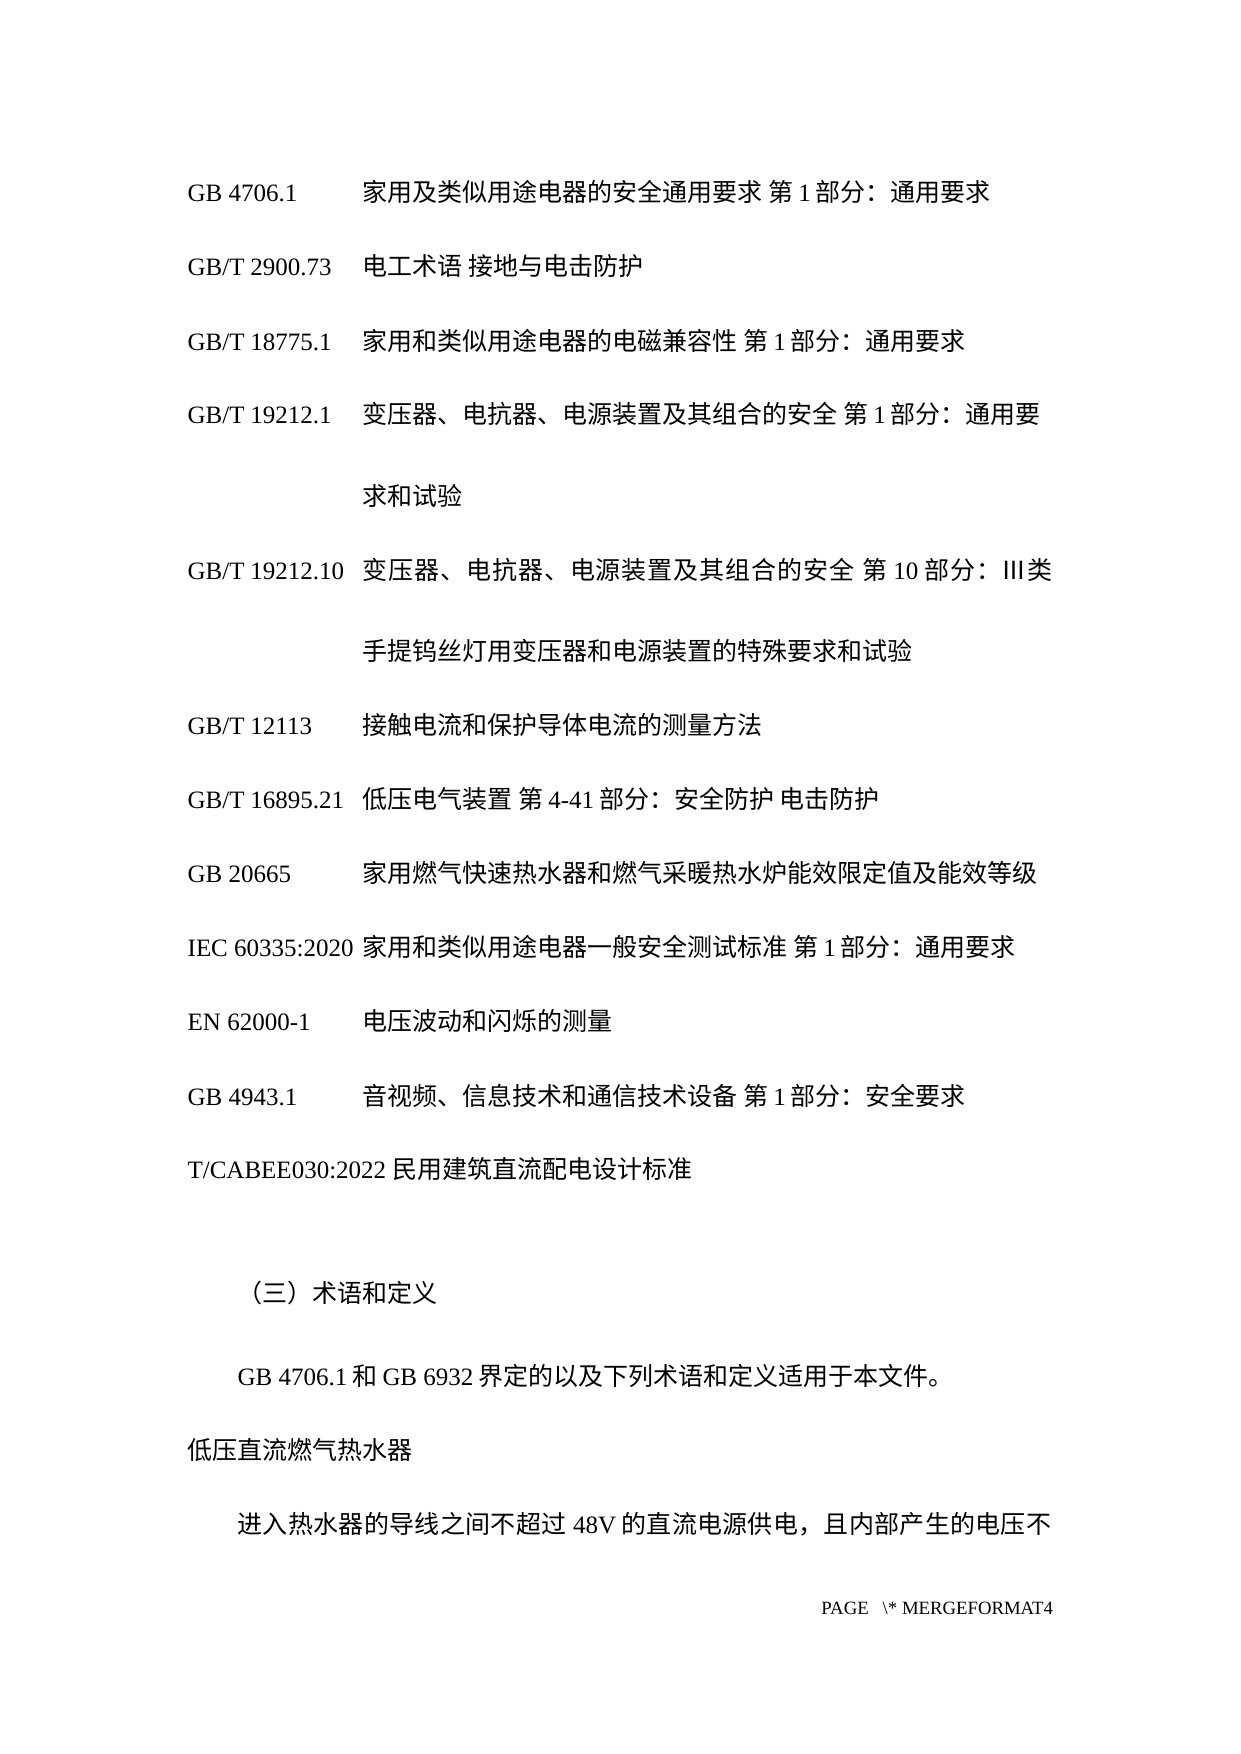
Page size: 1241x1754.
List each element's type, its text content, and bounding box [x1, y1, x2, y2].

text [187, 1490, 1053, 1555]
subtitle 低压直流燃气热水器 [187, 1416, 1053, 1481]
text T/CABEE030:2022 民用建筑直流配电设计标准 [187, 1136, 1053, 1201]
text EN 62000-1 电压波动和闪烁的测量 [187, 987, 1053, 1052]
list 术语和定义 [187, 1259, 1053, 1324]
text GB 4706.1 家用及类似用途电器的安全通用要求 第1部分：通用要求 [187, 158, 1053, 223]
text GB 4943.1 音视频、信息技术和通信技术设备 第1部分：安全要求 [187, 1062, 1053, 1127]
text GB/T 19212.10 变压器、电抗器、电源装置及其组合的安全 第10部分：Ⅲ类手提钨丝灯用变压器和电源装置的特殊要求和试验 [187, 536, 1053, 682]
text GB/T 16895.21 低压电气装置 第4-41部分：安全防护 电击防护 [187, 765, 1053, 830]
text IEC 60335:2020 家用和类似用途电器一般安全测试标准 第1部分：通用要求 [187, 913, 1053, 978]
text GB/T 18775.1 家用和类似用途电器的电磁兼容性 第1部分：通用要求 [187, 307, 1053, 372]
text GB 20665 家用燃气快速热水器和燃气采暖热水炉能效限定值及能效等级 [187, 839, 1053, 904]
text GB/T 2900.73 电工术语 接地与电击防护 [187, 232, 1053, 297]
text GB/T 12113 接触电流和保护导体电流的测量方法 [187, 691, 1053, 756]
text GB/T 19212.1 变压器、电抗器、电源装置及其组合的安全 第1部分：通用要 求和试验 [187, 381, 1053, 527]
